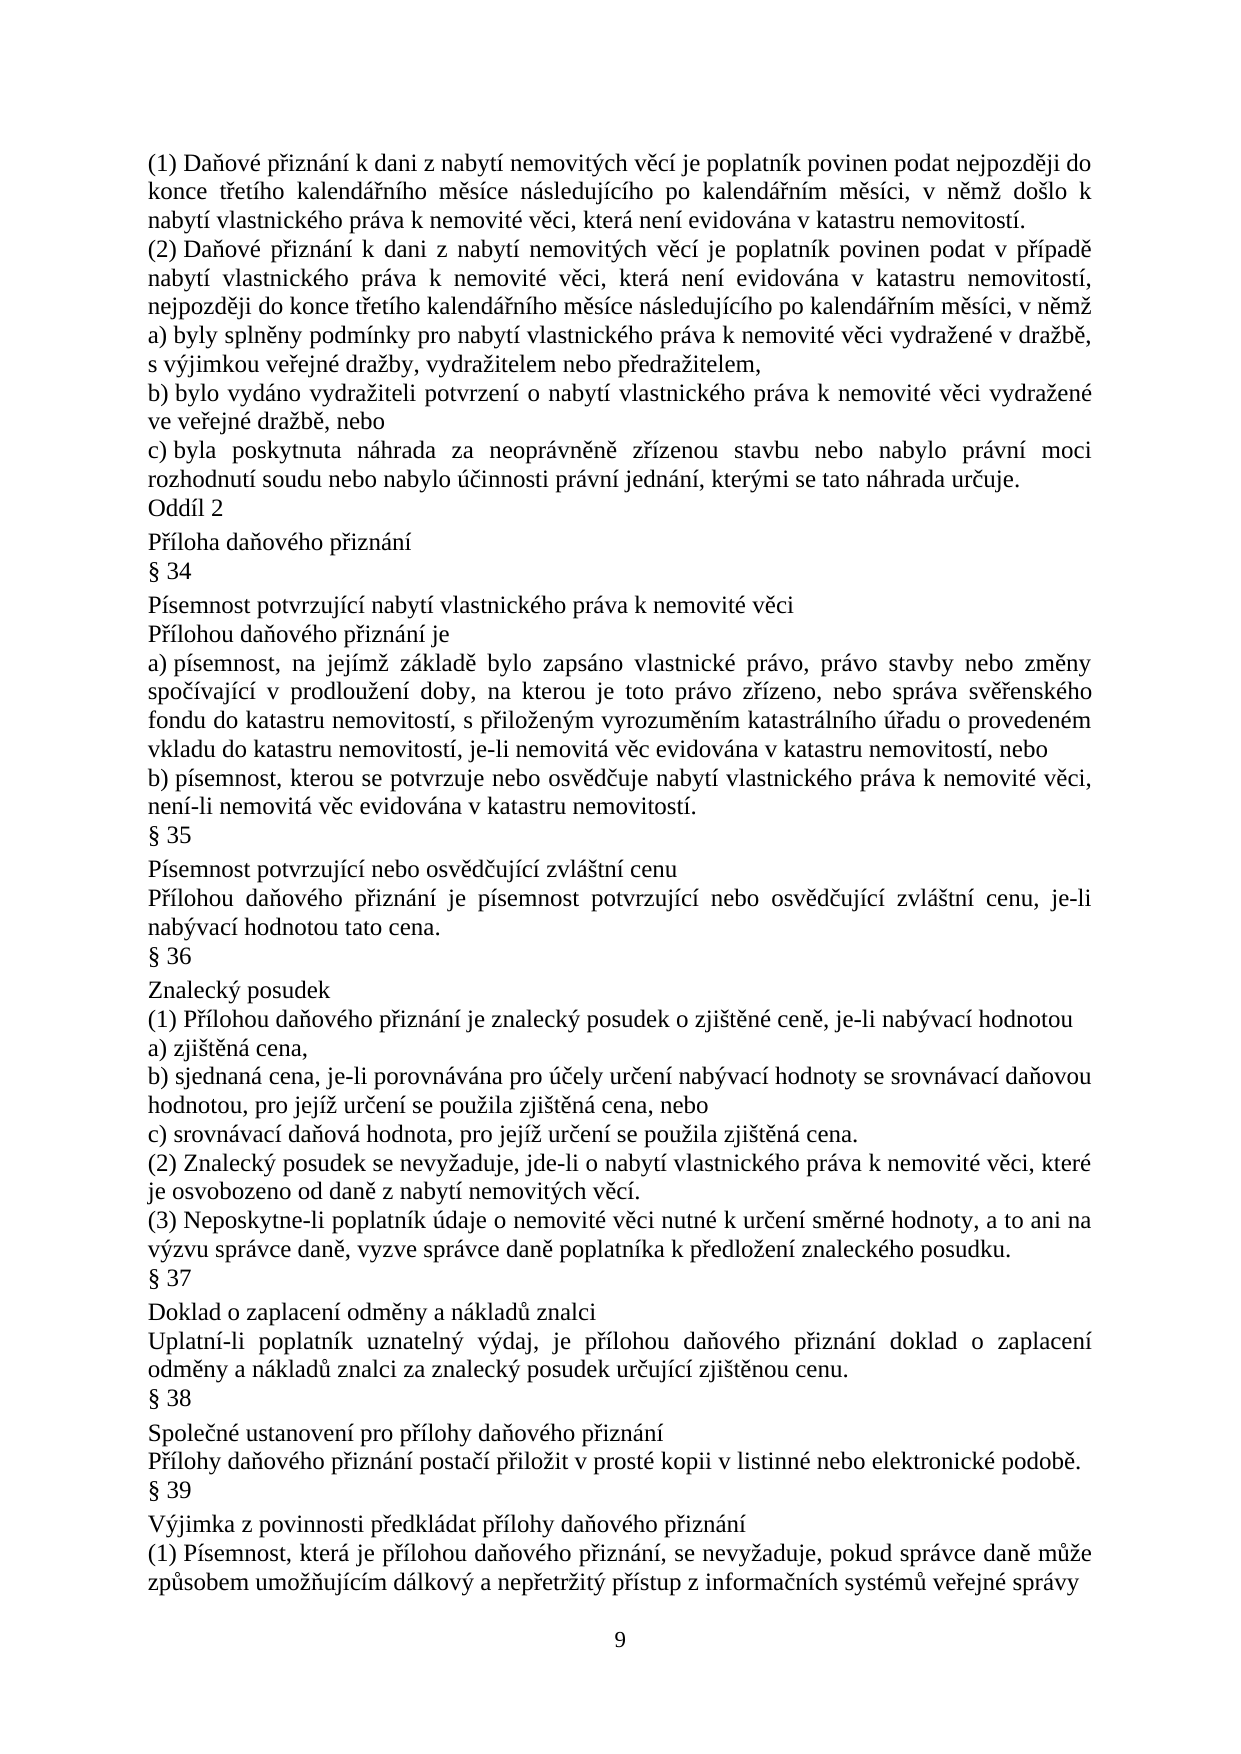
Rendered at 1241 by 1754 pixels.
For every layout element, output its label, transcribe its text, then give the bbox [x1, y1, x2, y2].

text Přílohou daňového přiznání je [148, 619, 1093, 648]
text a) zjištěná cena, [148, 1033, 1093, 1061]
text (3) Neposkytne-li poplatník údaje o nemovité věci nutné k určení směrné hodnoty, a to ani na výzvu správce daně, vyzve správce daně poplatníka k předložení znaleckého posudku. [148, 1205, 1093, 1263]
text Písemnost potvrzující nebo osvědčující zvláštní cenu [148, 849, 1093, 883]
text (2) Daňové přiznání k dani z nabytí nemovitých věcí je poplatník povinen podat v případě nabytí vlastnického práva k nemovité věci, která není evidována v katastru nemovitostí, nejpozději do konce třetího kalendářního měsíce následujícího po kalendářním měsíci, v němž [148, 234, 1093, 320]
text b) písemnost, kterou se potvrzuje nebo osvědčuje nabytí vlastnického práva k nemovité věci, není-li nemovitá věc evidována v katastru nemovitostí. [148, 763, 1093, 820]
text (1) Písemnost, která je přílohou daňového přiznání, se nevyžaduje, pokud správce daně může způsobem umožňujícím dálkový a nepřetržitý přístup z informačních systémů veřejné správy [148, 1538, 1093, 1596]
text § 35 [148, 820, 1093, 849]
text (1) Přílohou daňového přiznání je znalecký posudek o zjištěné ceně, je-li nabývací hodnotou [148, 1004, 1093, 1033]
text b) sjednaná cena, je-li porovnávána pro účely určení nabývací hodnoty se srovnávací daňovou hodnotou, pro jejíž určení se použila zjištěná cena, nebo [148, 1061, 1093, 1119]
text Oddíl 2 [148, 493, 1093, 521]
text Společné ustanovení pro přílohy daňového přiznání [148, 1412, 1093, 1446]
text § 36 [148, 941, 1093, 969]
text Příloha daňového přiznání [148, 521, 1093, 556]
text (1) Daňové přiznání k dani z nabytí nemovitých věcí je poplatník povinen podat nejpozději do konce třetího kalendářního měsíce následujícího po kalendářním měsíci, v němž došlo k nabytí vlastnického práva k nemovité věci, která není evidována v katastru nemovitostí. [148, 148, 1093, 234]
text c) srovnávací daňová hodnota, pro jejíž určení se použila zjištěná cena. [148, 1119, 1093, 1148]
text § 38 [148, 1383, 1093, 1412]
text Výjimka z povinnosti předkládat přílohy daňového přiznání [148, 1504, 1093, 1538]
text a) byly splněny podmínky pro nabytí vlastnického práva k nemovité věci vydražené v dražbě, s výjimkou veřejné dražby, vydražitelem nebo předražitelem, [148, 320, 1093, 378]
text § 34 [148, 556, 1093, 584]
text a) písemnost, na jejímž základě bylo zapsáno vlastnické právo, právo stavby nebo změny spočívající v prodloužení doby, na kterou je toto právo zřízeno, nebo správa svěřenského fondu do katastru nemovitostí, s přiloženým vyrozuměním katastrálního úřadu o provedeném vkladu do katastru nemovitostí, je-li nemovitá věc evidována v katastru nemovitostí, nebo [148, 648, 1093, 763]
text § 39 [148, 1475, 1093, 1504]
text c) byla poskytnuta náhrada za neoprávněně zřízenou stavbu nebo nabylo právní moci rozhodnutí soudu nebo nabylo účinnosti právní jednání, kterými se tato náhrada určuje. [148, 435, 1093, 493]
text Přílohy daňového přiznání postačí přiložit v prosté kopii v listinné nebo elektronické podobě. [148, 1446, 1093, 1475]
text Písemnost potvrzující nabytí vlastnického práva k nemovité věci [148, 584, 1093, 619]
text Uplatní-li poplatník uznatelný výdaj, je přílohou daňového přiznání doklad o zaplacení odměny a nákladů znalci za znalecký posudek určující zjištěnou cenu. [148, 1326, 1093, 1383]
text b) bylo vydáno vydražiteli potvrzení o nabytí vlastnického práva k nemovité věci vydražené ve veřejné dražbě, nebo [148, 378, 1093, 435]
text § 37 [148, 1263, 1093, 1291]
text Doklad o zaplacení odměny a nákladů znalci [148, 1291, 1093, 1326]
text Znalecký posudek [148, 969, 1093, 1004]
text (2) Znalecký posudek se nevyžaduje, jde-li o nabytí vlastnického práva k nemovité věci, které je osvobozeno od daně z nabytí nemovitých věcí. [148, 1148, 1093, 1205]
text Přílohou daňového přiznání je písemnost potvrzující nebo osvědčující zvláštní cenu, je-li nabývací hodnotou tato cena. [148, 883, 1093, 941]
